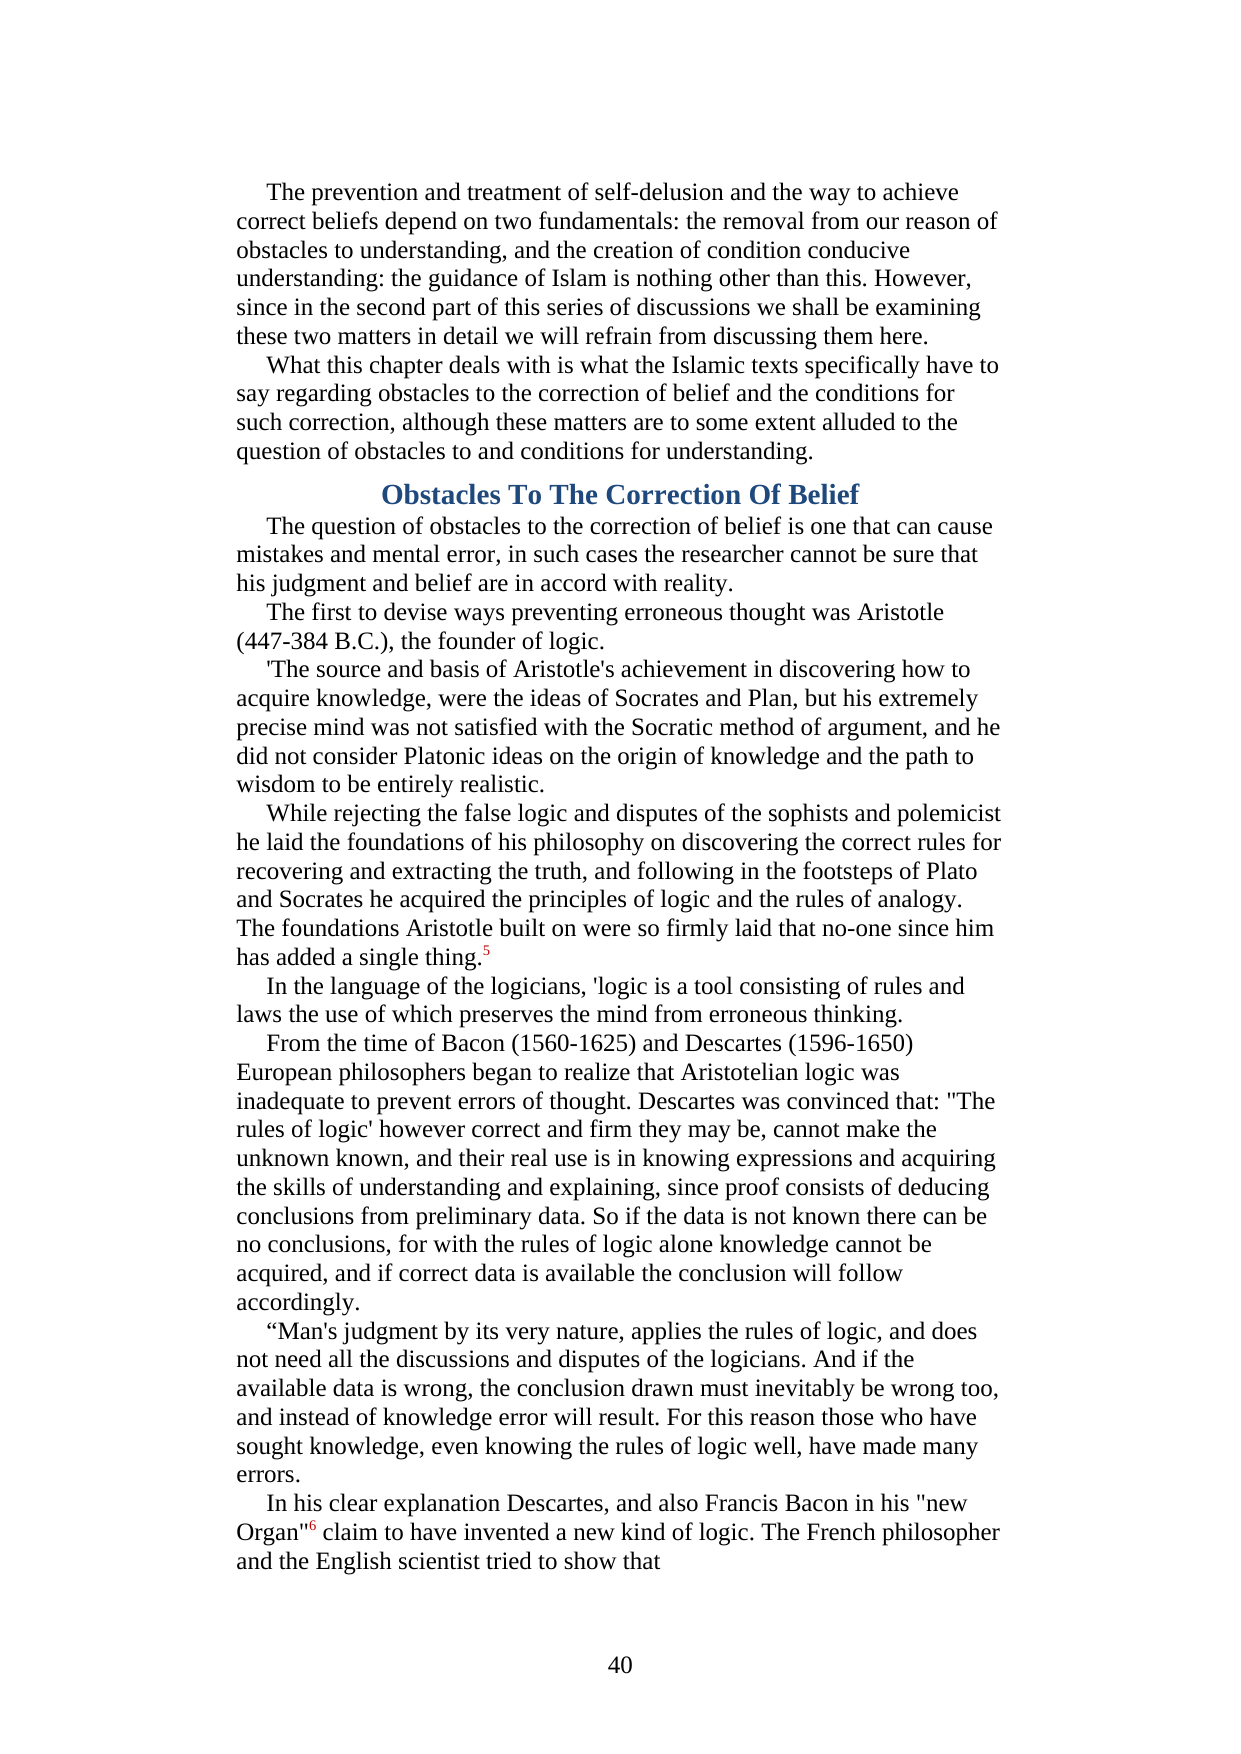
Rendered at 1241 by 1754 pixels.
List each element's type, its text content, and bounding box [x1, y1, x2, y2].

text What this chapter deals with is what the Islamic texts specifically have to say regarding obstacles to the correction of belief and the conditions for such correction, although these matters are to some extent alluded to the question of obstacles to and conditions for understanding. [236, 350, 1004, 465]
text The first to devise ways preventing erroneous thought was Aristotle (447-384 B.C.), the founder of logic. [236, 597, 1004, 654]
text “Man's judgment by its very nature, applies the rules of logic, and does not need all the discussions and disputes of the logicians. And if the available data is wrong, the conclusion drawn must inevitably be wrong too, and instead of knowledge error will result. For this reason those who have sought knowledge, even knowing the rules of logic well, have made many errors. [236, 1316, 1004, 1488]
text While rejecting the false logic and disputes of the sophists and polemicist he laid the foundations of his philosophy on discovering the correct rules for recovering and extracting the truth, and following in the footsteps of Plato and Socrates he acquired the principles of logic and the rules of analogy. The foundations Aristotle built on were so firmly laid that no-one since him has added a single thing.5 [236, 798, 1004, 971]
text The question of obstacles to the correction of belief is one that can cause mistakes and mental error, in such cases the researcher cannot be sure that his judgment and belief are in accord with reality. [236, 511, 1004, 597]
text 'The source and basis of Aristotle's achievement in discovering how to acquire knowledge, were the ideas of Socrates and Plan, but his extremely precise mind was not satisfied with the Socratic method of argument, and he did not consider Platonic ideas on the origin of knowledge and the path to wisdom to be entirely realistic. [236, 654, 1004, 798]
text In his clear explanation Descartes, and also Francis Bacon in his "new Organ"6 claim to have invented a new kind of logic. The French philosopher and the English scientist tried to show that [236, 1488, 1004, 1574]
text In the language of the logicians, 'logic is a tool consisting of rules and laws the use of which preserves the mind from erroneous thinking. [236, 971, 1004, 1028]
text From the time of Bacon (1560-1625) and Descartes (1596-1650) European philosophers began to realize that Aristotelian logic was inadequate to prevent errors of thought. Descartes was convinced that: "The rules of logic' however correct and firm they may be, cannot make the unknown known, and their real use is in knowing expressions and acquiring the skills of understanding and explaining, since proof consists of deducing conclusions from preliminary data. So if the data is not known there can be no conclusions, for with the rules of logic alone knowledge cannot be acquired, and if correct data is available the conclusion will follow accordingly. [236, 1028, 1004, 1316]
text The prevention and treatment of self-delusion and the way to achieve correct beliefs depend on two fundamentals: the removal from our reason of obstacles to understanding, and the creation of condition conducive understanding: the guidance of Islam is nothing other than this. However, since in the second part of this series of discussions we shall be examining these two matters in detail we will refrain from discussing them here. [236, 177, 1004, 350]
subtitle Obstacles To The Correction Of Belief [236, 477, 1004, 511]
